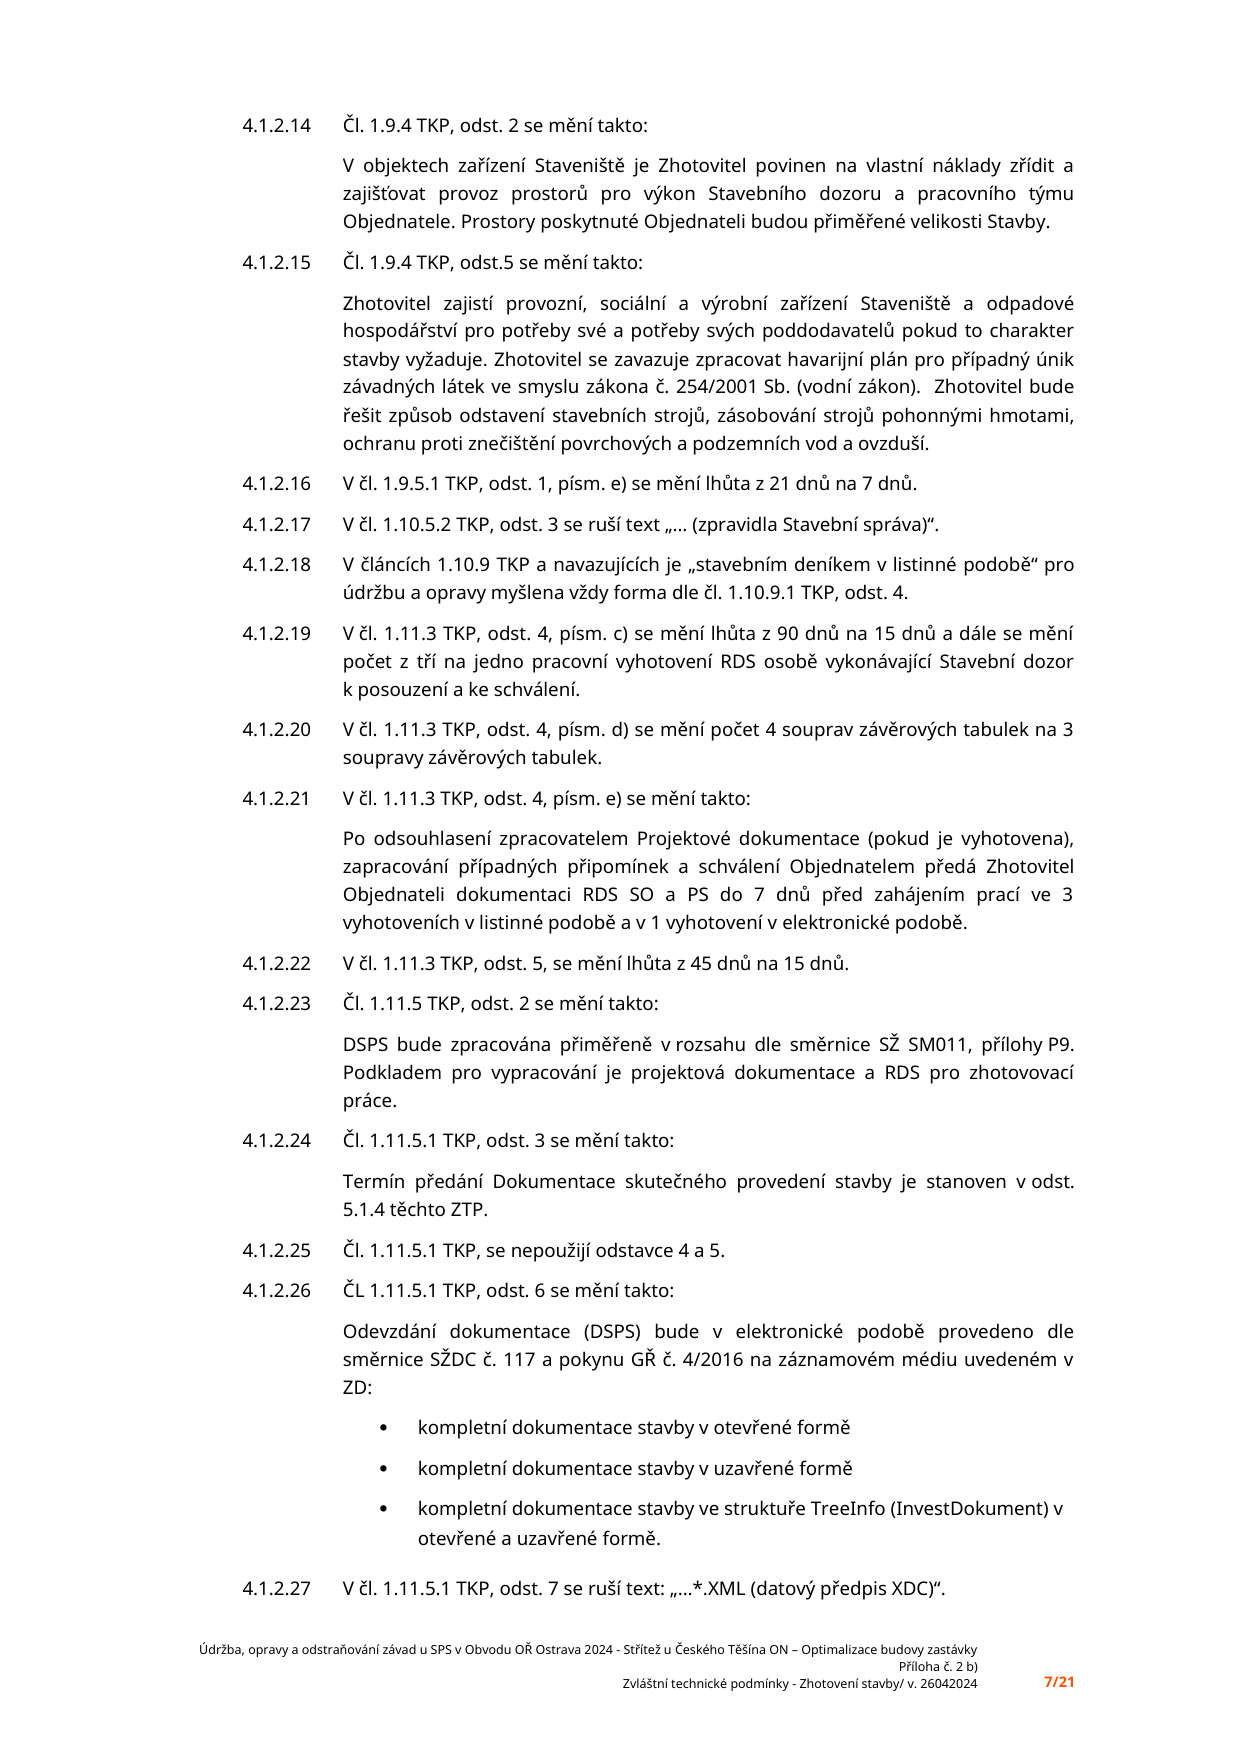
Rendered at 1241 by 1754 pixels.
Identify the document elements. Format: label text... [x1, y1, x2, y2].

list V čl. 1.11.3 TKP, odst. 4, písm. c) se mění lhůta z 90 dnů na 15 dnů a dále se mění počet z tří na jedno pracovní vyhotovení RDS osobě vykonávající Stavební dozor k posouzení a ke schválení. [242, 620, 1075, 702]
list V čl. 1.9.5.1 TKP, odst. 1, písm. e) se mění lhůta z 21 dnů na 7 dnů. [242, 470, 1075, 496]
list kompletní dokumentace stavby v otevřené formě [380, 1414, 1075, 1440]
text ČL 1.11.5.1 TKP, odst. 6 se mění takto: [242, 1277, 1075, 1303]
list V čl. 1.11.3 TKP, odst. 4, písm. e) se mění takto: [242, 785, 1075, 811]
list Čl. 1.9.4 TKP, odst.5 se mění takto: [242, 249, 1075, 275]
list Čl. 1.9.4 TKP, odst. 2 se mění takto: [242, 112, 1075, 138]
list kompletní dokumentace stavby ve struktuře TreeInfo (InvestDokument) v otevřené a uzavřené formě. [380, 1496, 1075, 1550]
list V čl. 1.10.5.2 TKP, odst. 3 se ruší text „… (zpravidla Stavební správa)“. [242, 511, 1075, 536]
text Po odsouhlasení zpracovatelem Projektové dokumentace (pokud je vyhotovena), zapracování případných připomínek a schválení Objednatelem předá Zhotovitel Objednateli dokumentaci RDS SO a PS do 7 dnů před zahájením prací ve 3 vyhotoveních v listinné podobě a v 1 vyhotovení v elektronické podobě. [343, 826, 1075, 935]
list Čl. 1.11.5 TKP, odst. 2 se mění takto: [242, 991, 1075, 1016]
text Čl. 1.11.5.1 TKP, se nepoužijí odstavce 4 a 5. [242, 1237, 1075, 1262]
list V článcích 1.10.9 TKP a navazujících je „stavebním deníkem v listinné podobě“ pro údržbu a opravy myšlena vždy forma dle čl. 1.10.9.1 TKP, odst. 4. [242, 551, 1075, 605]
list Termín předání Dokumentace skutečného provedení stavby je stanoven v odst. 5.1.4 těchto ZTP. [343, 1168, 1075, 1222]
list kompletní dokumentace stavby v uzavřené formě [380, 1455, 1075, 1481]
list V čl. 1.11.3 TKP, odst. 4, písm. d) se mění počet 4 souprav závěrových tabulek na 3 soupravy závěrových tabulek. [242, 717, 1075, 770]
list Odevzdání dokumentace (DSPS) bude v elektronické podobě provedeno dle směrnice SŽDC č. 117 a pokynu GŘ č. 4/2016 na záznamovém médiu uvedeném v ZD: [343, 1318, 1075, 1399]
text V čl. 1.11.5.1 TKP, odst. 7 se ruší text: „…*.XML (datový předpis XDC)“. [242, 1575, 1075, 1600]
list DSPS bude zpracována přiměřeně v rozsahu dle směrnice SŽ SM011, přílohy P9. Podkladem pro vypracování je projektová dokumentace a RDS pro zhotovovací práce. [343, 1031, 1075, 1113]
text Čl. 1.11.5.1 TKP, odst. 3 se mění takto: [242, 1128, 1075, 1153]
text Zhotovitel zajistí provozní, sociální a výrobní zařízení Staveniště a odpadové hospodářství pro potřeby své a potřeby svých poddodavatelů pokud to charakter stavby vyžaduje. Zhotovitel se zavazuje zpracovat havarijní plán pro případný únik závadných látek ve smyslu zákona č. 254/2001 Sb. (vodní zákon). Zhotovitel bude řešit způsob odstavení stavebních strojů, zásobování strojů pohonnými hmotami, ochranu proti znečištění povrchových a podzemních vod a ovzduší. [343, 290, 1075, 455]
text V objektech zařízení Staveniště je Zhotovitel povinen na vlastní náklady zřídit a zajišťovat provoz prostorů pro výkon Stavebního dozoru a pracovního týmu Objednatele. Prostory poskytnuté Objednateli budou přiměřené velikosti Stavby. [343, 153, 1075, 234]
list V čl. 1.11.3 TKP, odst. 5, se mění lhůta z 45 dnů na 15 dnů. [242, 950, 1075, 976]
